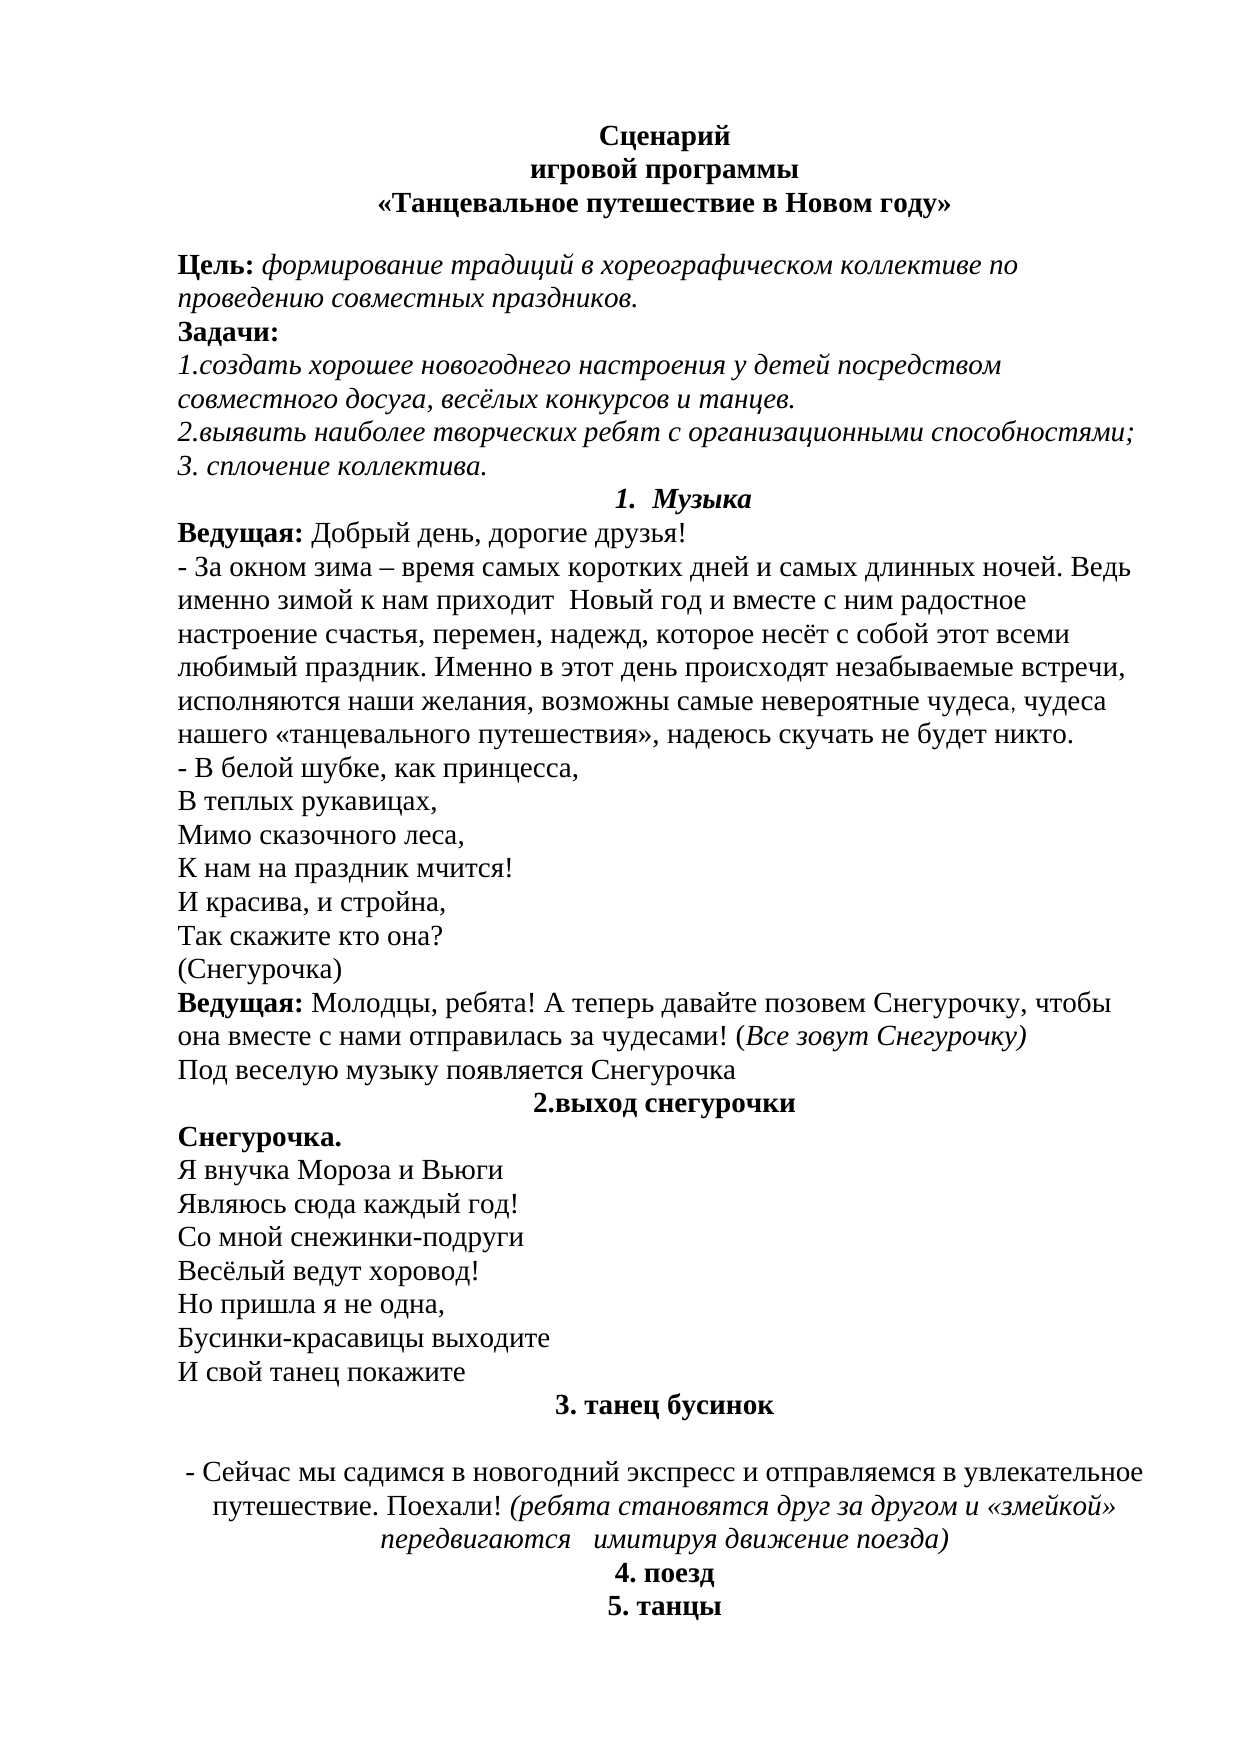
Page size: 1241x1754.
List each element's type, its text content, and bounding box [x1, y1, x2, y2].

text 3. танец бусинок - Сейчас мы садимся в новогодний экспресс и отправляемся в увлекательное путешествие. Поехали! (ребята становятся друг за другом и «змейкой» передвигаются имитируя движение поезда) [177, 1387, 1152, 1555]
list Музыка [215, 482, 1152, 515]
text Цель: формирование традиций в хореографическом коллективе по проведению совместных праздников. Задачи: 1.создать хорошее новогоднего настроения у детей посредством совместного досуга, весёлых конкурсов и танцев. 2.выявить наиболее творческих ребят с организационными способностями; 3. сплочение коллектива. [177, 247, 1152, 482]
text И свой танец покажите [177, 1354, 1152, 1387]
text игровой программы [177, 152, 1152, 185]
text Я внучка Мороза и Вьюги Являюсь сюда каждый год! Со мной снежинки-подруги Весёлый ведут хоровод! [177, 1152, 1152, 1287]
text «Танцевальное путешествие в Новом году» [177, 185, 1152, 219]
text 5. танцы [177, 1588, 1152, 1622]
text Но пришла я не одна, [177, 1287, 1152, 1320]
text Снегурочка. [177, 1119, 1152, 1152]
text 2.выход снегурочки [177, 1085, 1152, 1119]
text Бусинки-красавицы выходите [177, 1320, 1152, 1354]
text Под веселую музыку появляется Снегурочка [177, 1052, 1152, 1085]
text Сценарий [177, 118, 1152, 152]
text Ведущая: Добрый день, дорогие друзья! [177, 515, 1152, 549]
text - За окном зима – время самых коротких дней и самых длинных ночей. Ведь именно зимой к нам приходит Новый год и вместе с ним радостное настроение счастья, перемен, надежд, которое несёт с собой этот всеми любимый праздник. Именно в этот день происходят незабываемые встречи, исполняются наши желания, возможны самые невероятные чудеса, чудеса нашего «танцевального путешествия», надеюсь скучать не будет никто. [177, 549, 1152, 750]
text 4. поезд [177, 1555, 1152, 1588]
text - В белой шубке, как принцесса, В теплых рукавицах, Мимо сказочного леса, К нам на праздник мчится! И красива, и стройна, Так скажите кто она? (Снегурочка) [177, 750, 1152, 985]
text Ведущая: Молодцы, ребята! А теперь давайте позовем Снегурочку, чтобы она вместе с нами отправилась за чудесами! (Все зовут Снегурочку) [177, 985, 1152, 1052]
